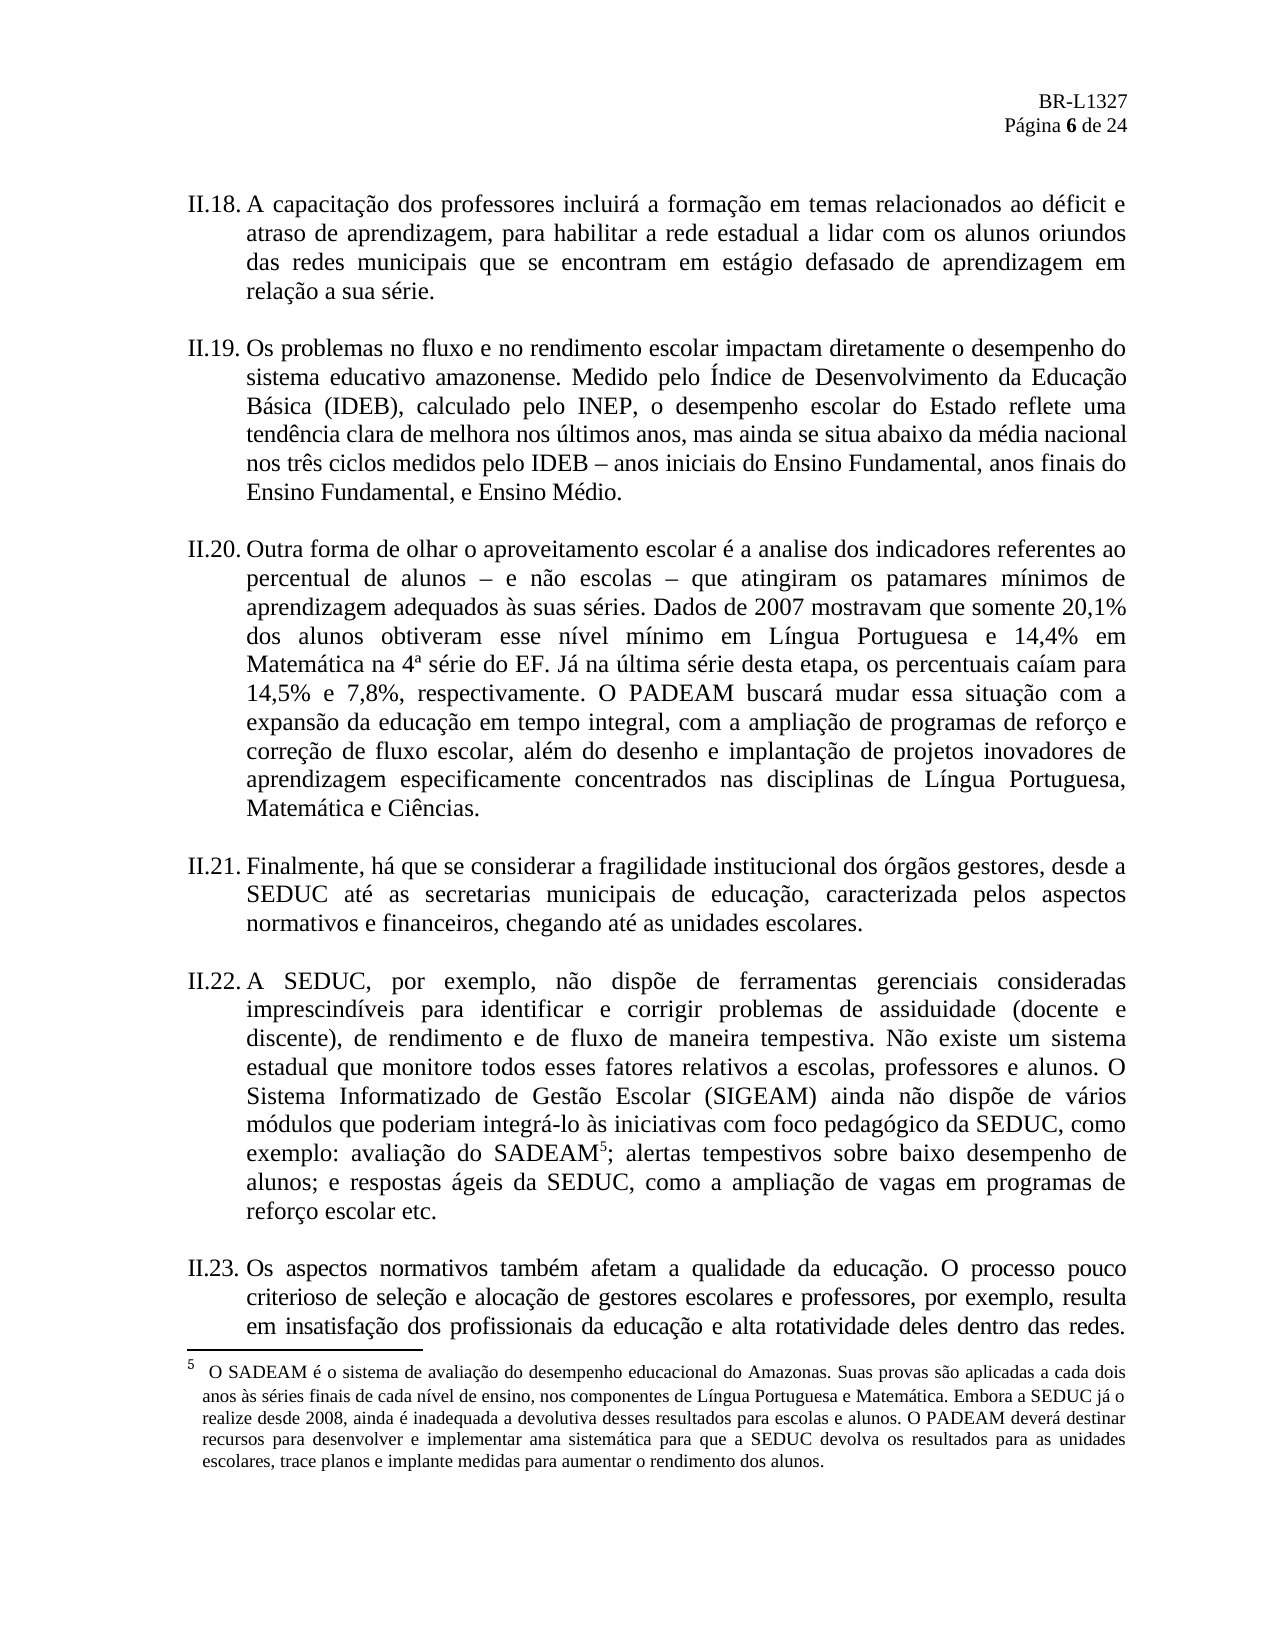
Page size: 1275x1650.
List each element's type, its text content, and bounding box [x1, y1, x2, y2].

list Finalmente, há que se considerar a fragilidade institucional dos órgãos gestores, desde a SEDUC até as secretarias municipais de educação, caracterizada pelos aspectos normativos e financeiros, chegando até as unidades escolares. [187, 851, 1127, 937]
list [187, 1253, 1127, 1339]
list A capacitação dos professores incluirá a formação em temas relacionados ao déficit e atraso de aprendizagem, para habilitar a rede estadual a lidar com os alunos oriundos das redes municipais que se encontram em estágio defasado de aprendizagem em relação a sua série. [187, 189, 1127, 304]
list Os problemas no fluxo e no rendimento escolar impactam diretamente o desempenho do sistema educativo amazonense. Medido pelo Índice de Desenvolvimento da Educação Básica (IDEB), calculado pelo INEP, o desempenho escolar do Estado reflete uma tendência clara de melhora nos últimos anos, mas ainda se situa abaixo da média nacional nos três ciclos medidos pelo IDEB – anos iniciais do Ensino Fundamental, anos finais do Ensino Fundamental, e Ensino Médio. [187, 333, 1127, 506]
list A SEDUC, por exemplo, não dispõe de ferramentas gerenciais consideradas imprescindíveis para identificar e corrigir problemas de assiduidade (docente e discente), de rendimento e de fluxo de maneira tempestiva. Não existe um sistema estadual que monitore todos esses fatores relativos a escolas, professores e alunos. O Sistema Informatizado de Gestão Escolar (SIGEAM) ainda não dispõe de vários módulos que poderiam integrá-lo às iniciativas com foco pedagógico da SEDUC, como exemplo: avaliação do SADEAM; alertas tempestivos sobre baixo desempenho de alunos; e respostas ágeis da SEDUC, como a ampliação de vagas em programas de reforço escolar etc. [187, 966, 1127, 1224]
list Outra forma de olhar o aproveitamento escolar é a analise dos indicadores referentes ao percentual de alunos – e não escolas – que atingiram os patamares mínimos de aprendizagem adequados às suas séries. Dados de 2007 mostravam que somente 20,1% dos alunos obtiveram esse nível mínimo em Língua Portuguesa e 14,4% em Matemática na 4ª série do EF. Já na última série desta etapa, os percentuais caíam para 14,5% e 7,8%, respectivamente. O PADEAM buscará mudar essa situação com a expansão da educação em tempo integral, com a ampliação de programas de reforço e correção de fluxo escolar, além do desenho e implantação de projetos inovadores de aprendizagem especificamente concentrados nas disciplinas de Língua Portuguesa, Matemática e Ciências. [187, 534, 1127, 822]
